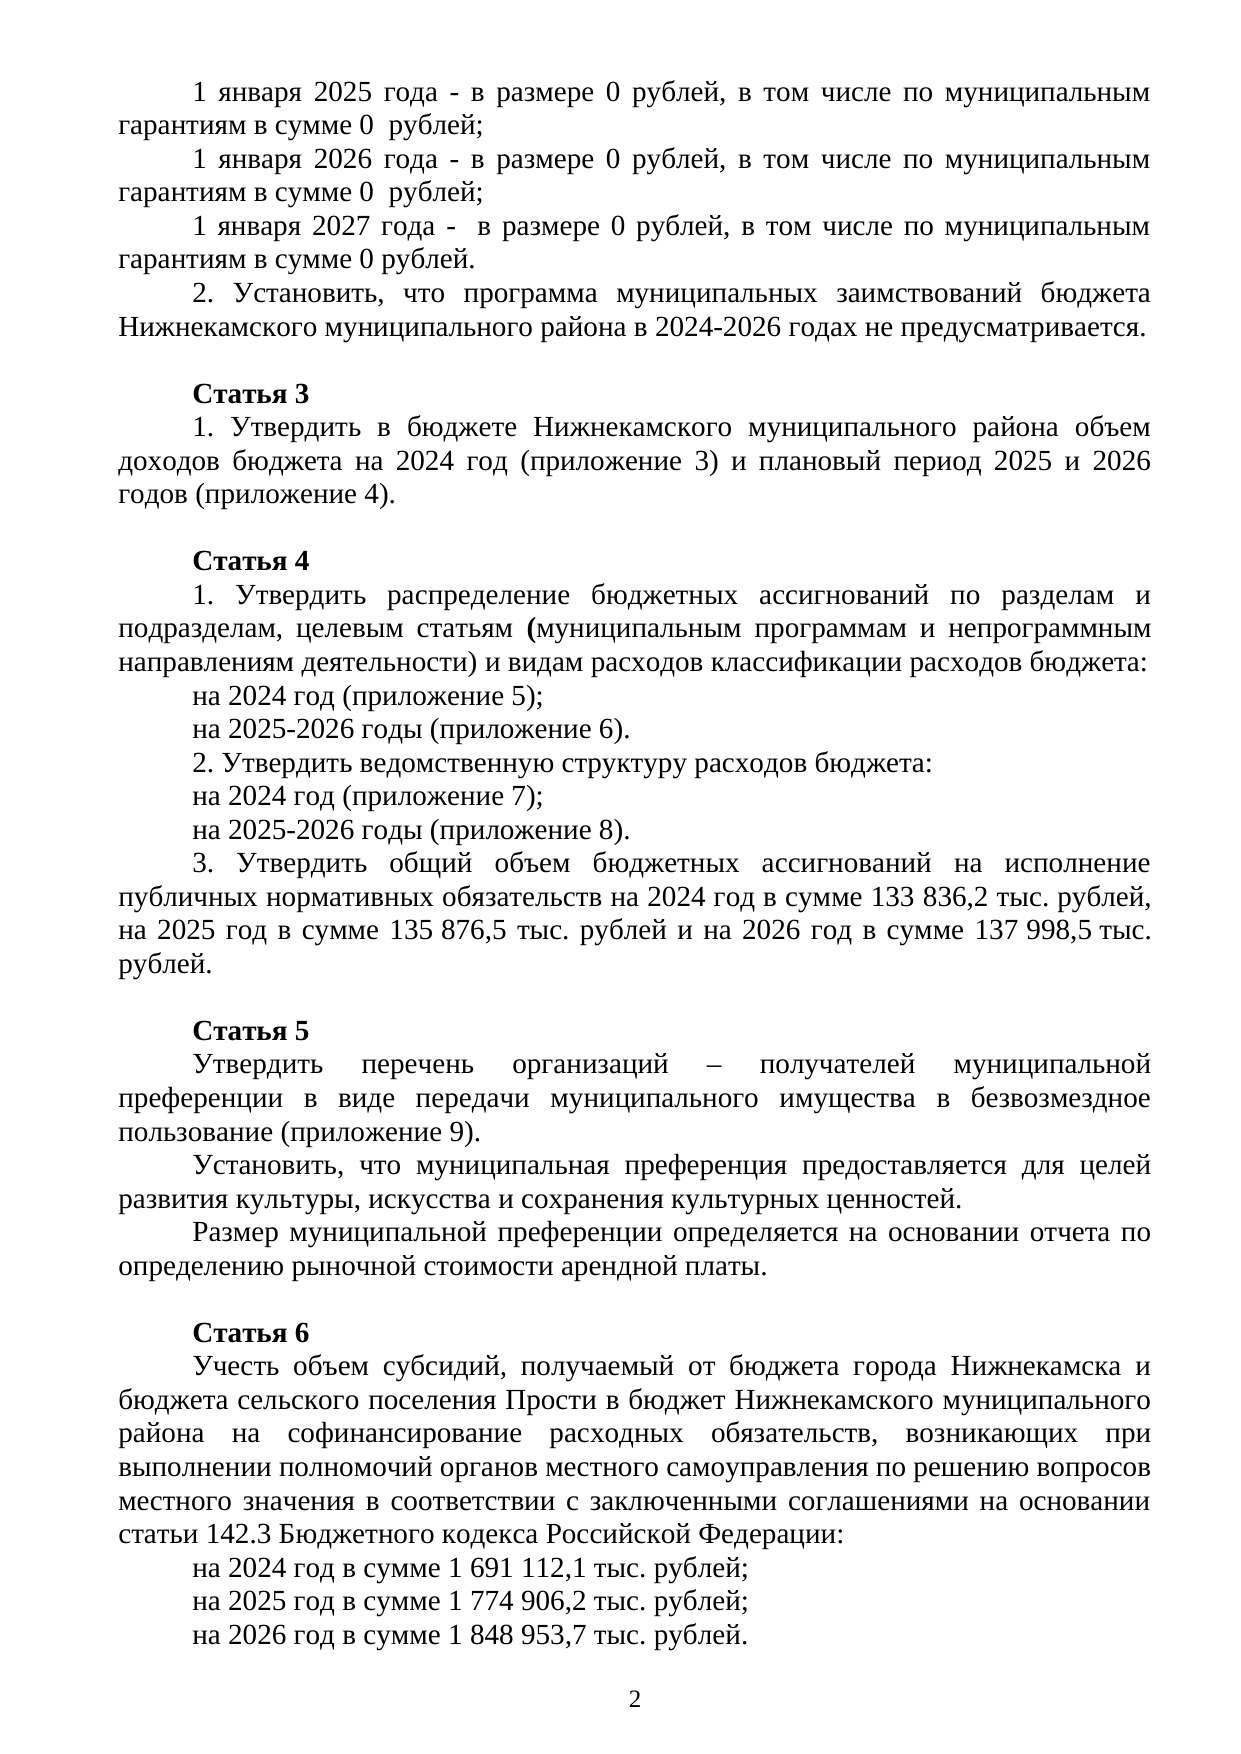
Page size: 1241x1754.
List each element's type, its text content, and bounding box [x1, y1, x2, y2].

text Статья 5 [118, 1013, 1152, 1047]
text на 2026 год в сумме 1 848 953,7 тыс. рублей. [118, 1617, 1152, 1650]
text Статья 4 [118, 543, 1152, 577]
text на 2025-2026 годы (приложение 8). [118, 812, 1152, 845]
text Установить, что муниципальная преференция предоставляется для целей развития культуры, искусства и сохранения культурных ценностей. [118, 1147, 1152, 1214]
text на 2025-2026 годы (приложение 6). [118, 711, 1152, 745]
text Статья 3 [118, 376, 1152, 409]
text на 2025 год в сумме 1 774 906,2 тыс. рублей; [118, 1583, 1152, 1617]
text на 2024 год (приложение 5); [118, 678, 1152, 711]
text Учесть объем субсидий, получаемый от бюджета города Нижнекамска и бюджета сельского поселения Прости в бюджет Нижнекамского муниципального района на софинансирование расходных обязательств, возникающих при выполнении полномочий органов местного самоуправления по решению вопросов местного значения в соответствии с заключенными соглашениями на основании статьи 142.3 Бюджетного кодекса Российской Федерации: [118, 1348, 1152, 1550]
text 1 января 2025 года - в размере 0 рублей, в том числе по муниципальным гарантиям в сумме 0 рублей; [118, 74, 1152, 141]
text Статья 6 [118, 1315, 1152, 1348]
text 2. Установить, что программа муниципальных заимствований бюджета Нижнекамского муниципального района в 2024-2026 годах не предусматривается. [118, 275, 1152, 342]
text 2. Утвердить ведомственную структуру расходов бюджета: [118, 745, 1152, 778]
text на 2024 год (приложение 7); [118, 778, 1152, 812]
text на 2024 год в сумме 1 691 112,1 тыс. рублей; [118, 1550, 1152, 1583]
text Размер муниципальной преференции определяется на основании отчета по определению рыночной стоимости арендной платы. [118, 1214, 1152, 1281]
text Утвердить перечень организаций – получателей муниципальной преференции в виде передачи муниципального имущества в безвозмездное пользование (приложение 9). [118, 1047, 1152, 1147]
text 1 января 2027 года - в размере 0 рублей, в том числе по муниципальным гарантиям в сумме 0 рублей. [118, 208, 1152, 275]
text 1 января 2026 года - в размере 0 рублей, в том числе по муниципальным гарантиям в сумме 0 рублей; [118, 141, 1152, 208]
text 1. Утвердить в бюджете Нижнекамского муниципального района объем доходов бюджета на 2024 год (приложение 3) и плановый период 2025 и 2026 годов (приложение 4). [118, 409, 1152, 510]
text 1. Утвердить распределение бюджетных ассигнований по разделам и подразделам, целевым статьям (муниципальным программам и непрограммным направлениям деятельности) и видам расходов классификации расходов бюджета: [118, 577, 1152, 678]
text 3. Утвердить общий объем бюджетных ассигнований на исполнение публичных нормативных обязательств на 2024 год в сумме 133 836,2 тыс. рублей, на 2025 год в сумме 135 876,5 тыс. рублей и на 2026 год в сумме 137 998,5 тыс. рублей. [118, 845, 1152, 979]
